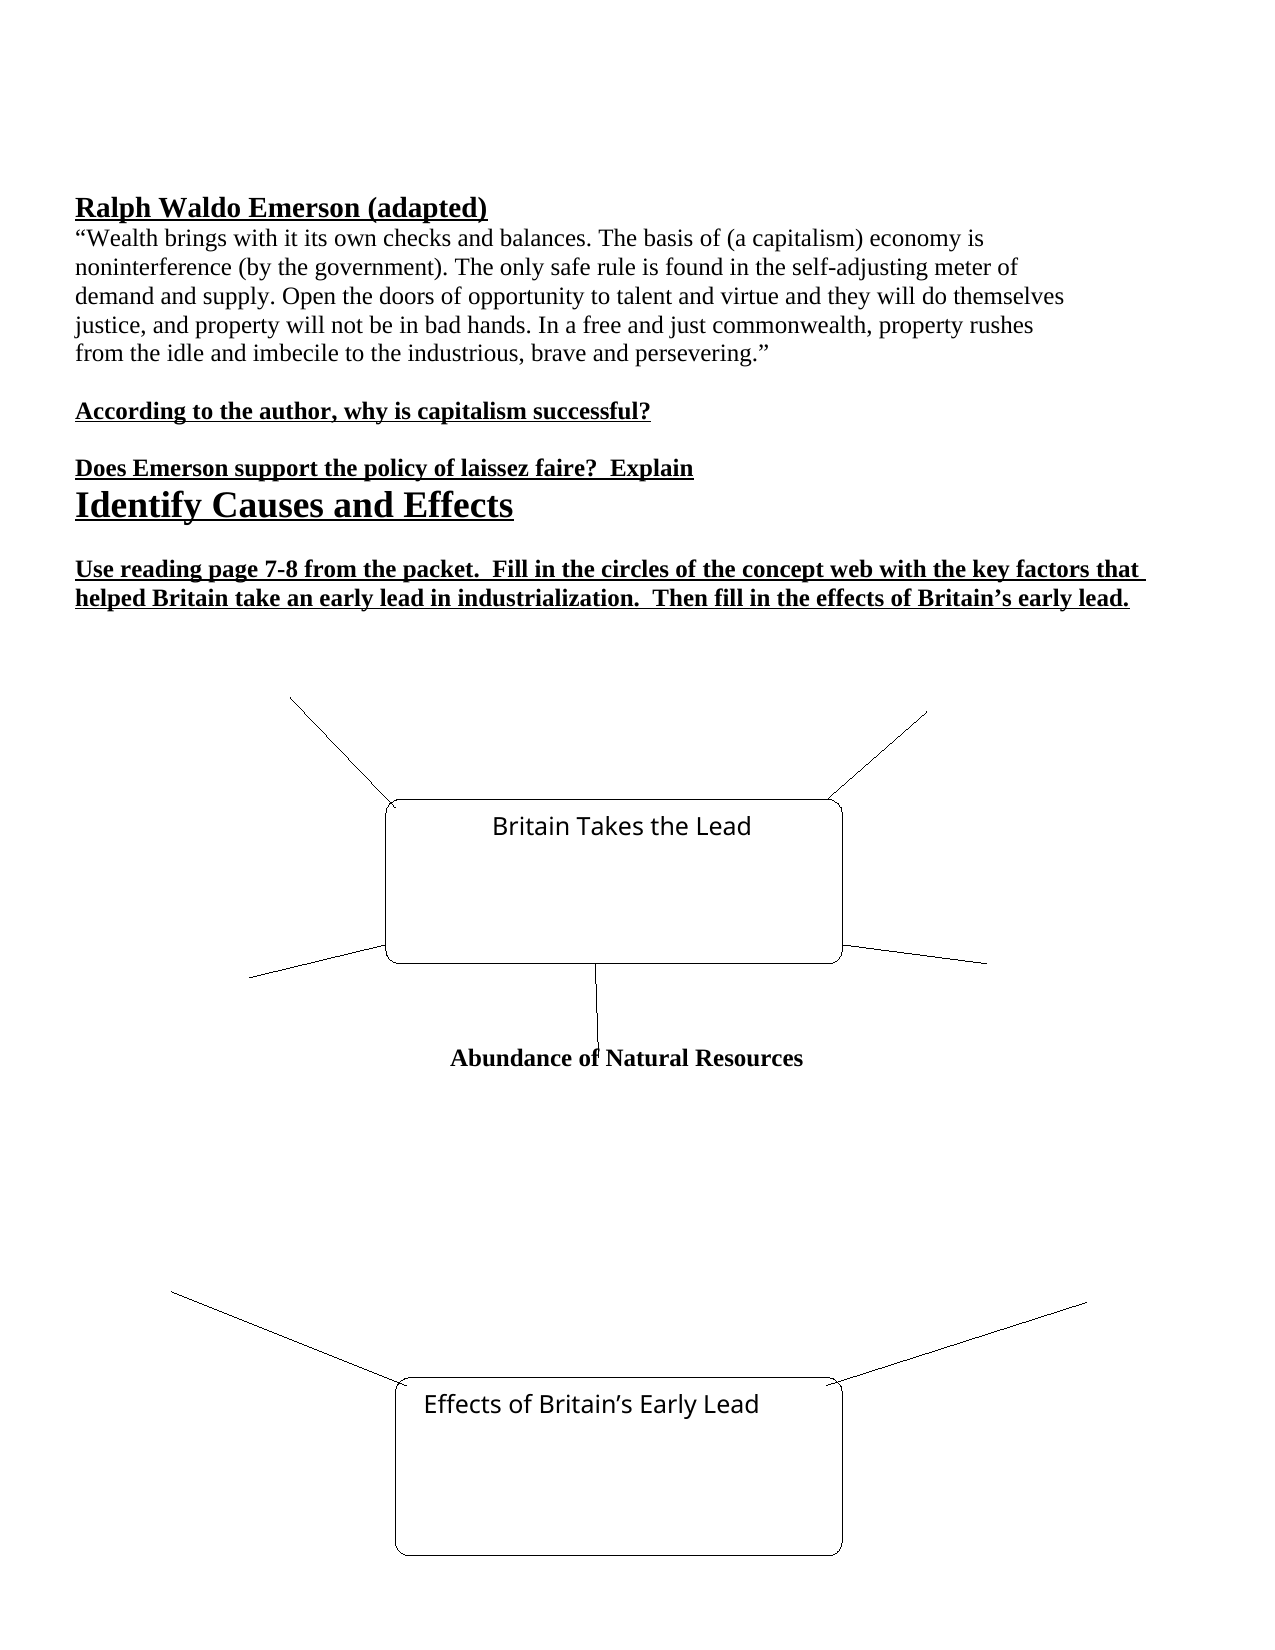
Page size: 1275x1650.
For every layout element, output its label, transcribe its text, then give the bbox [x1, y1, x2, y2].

text Does Emerson support the policy of laissez faire? Explain [75, 453, 1200, 482]
text Ralph Waldo Emerson (adapted) [75, 190, 1200, 223]
text justice, and property will not be in bad hands. In a free and just commonwealth, property rushes [75, 310, 1200, 338]
text Use reading page 7-8 from the packet. Fill in the circles of the concept web with the key factors that helped take an early lead in industrialization. Then fill in the effects of ’s early lead. [75, 554, 1200, 612]
text Identify Causes and Effects [75, 482, 1200, 525]
text Abundance of Natural Resources [75, 1043, 1200, 1072]
text According to the author, why is capitalism successful? [75, 396, 1200, 425]
text “Wealth brings with it its own checks and balances. The basis of (a capitalism) economy is [75, 223, 1200, 252]
text noninterference (by the government). The only safe rule is found in the self-adjusting meter of [75, 252, 1200, 281]
text from the idle and imbecile to the industrious, brave and persevering.” [75, 338, 1200, 367]
text demand and supply. Open the doors of opportunity to talent and virtue and they will do themselves [75, 281, 1200, 310]
